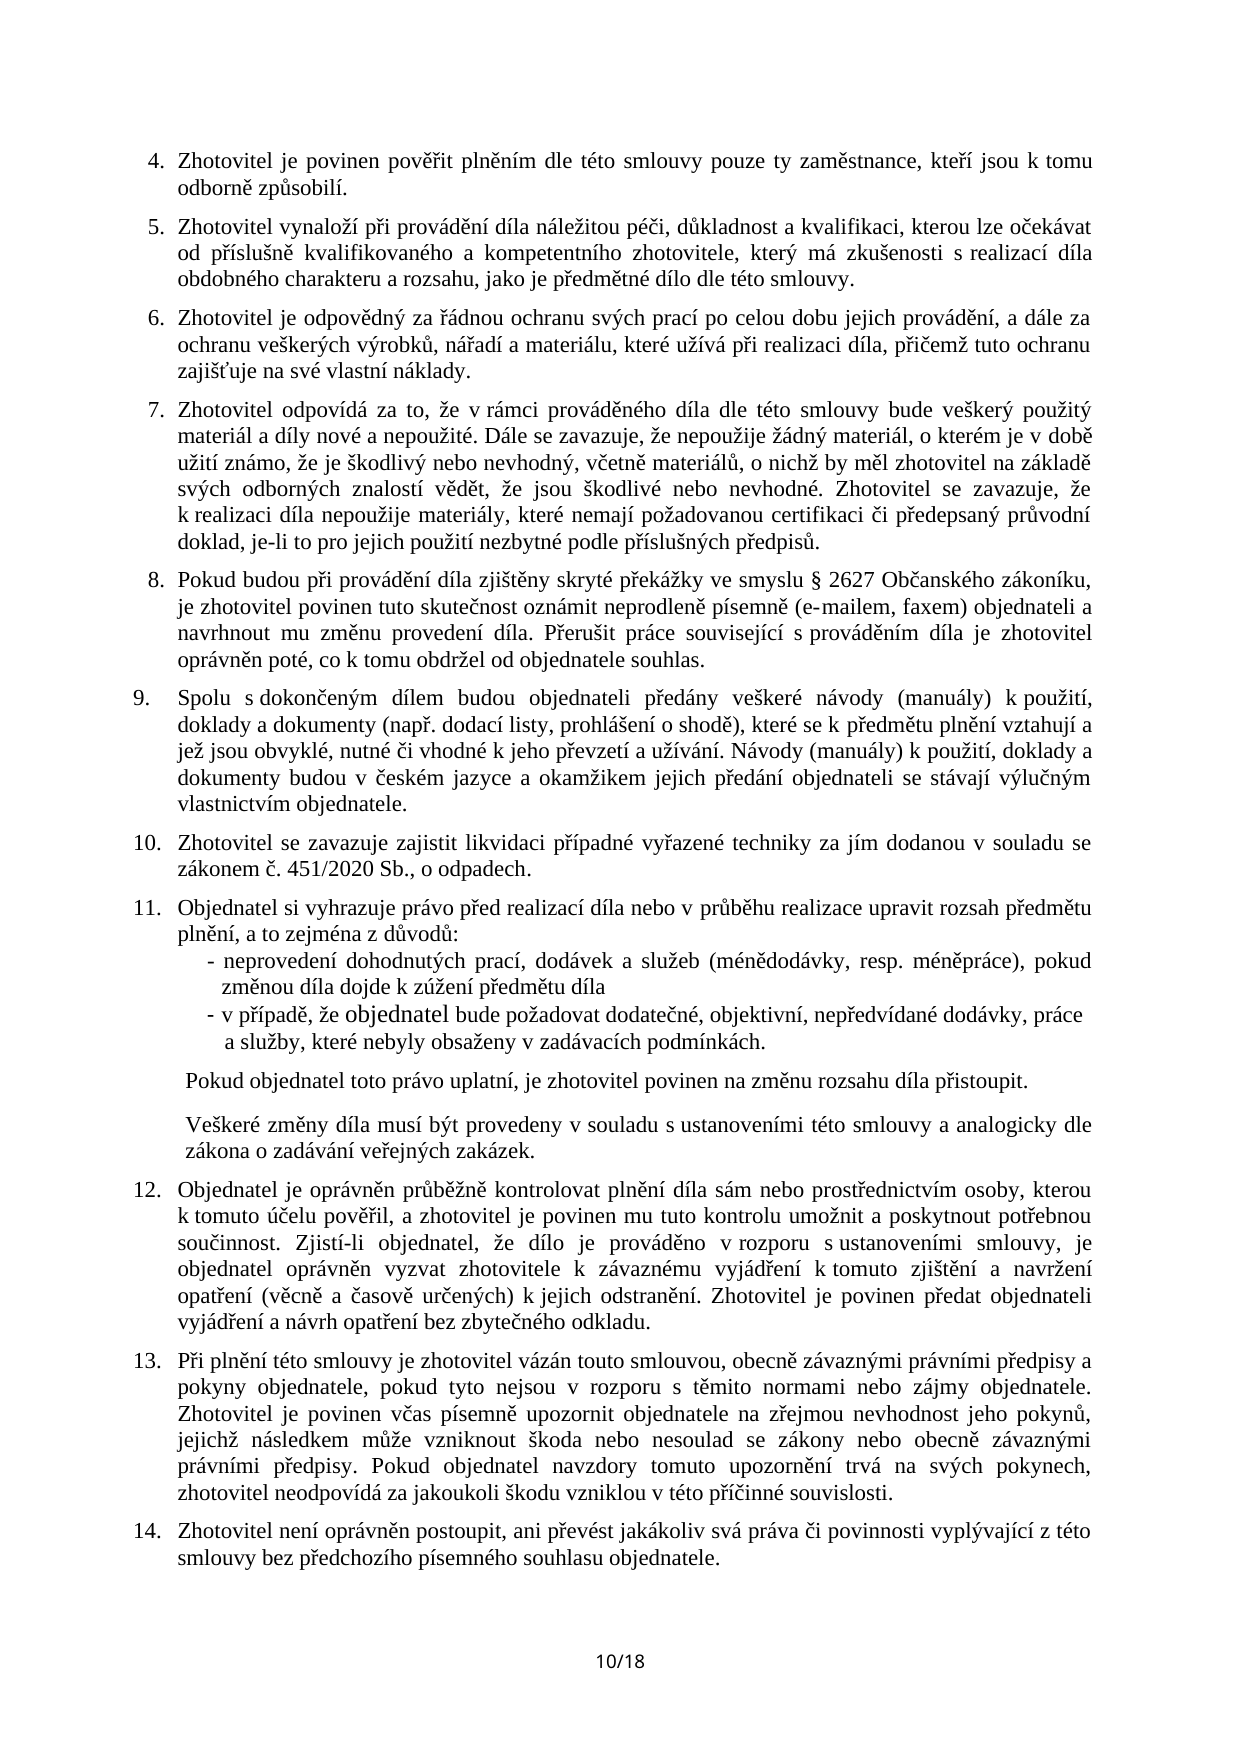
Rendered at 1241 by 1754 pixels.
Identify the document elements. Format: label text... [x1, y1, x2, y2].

text Pokud objednatel toto právo uplatní, je zhotovitel povinen na změnu rozsahu díla přistoupit. [185, 1067, 1093, 1093]
text - neprovedení dohodnutých prací, dodávek a služeb (ménědodávky, resp. méněpráce), pokud změnou díla dojde k zúžení předmětu díla [207, 947, 1093, 999]
list Zhotovitel odpovídá za to, že v rámci prováděného díla dle této smlouvy bude veškerý použitý materiál a díly nové a nepoužité. Dále se zavazuje, že nepoužije žádný materiál, o kterém je v době užití známo, že je škodlivý nebo nevhodný, včetně materiálů, o nichž by měl zhotovitel na základě svých odborných znalostí vědět, že jsou škodlivé nebo nevhodné. Zhotovitel se zavazuje, že k realizaci díla nepoužije materiály, které nemají požadovanou certifikaci či předepsaný průvodní doklad, je-li to pro jejich použití nezbytné podle příslušných předpisů. [148, 396, 1093, 554]
list Pokud budou při provádění díla zjištěny skryté překážky ve smyslu § 2627 Občanského zákoníku, je zhotovitel povinen tuto skutečnost oznámit neprodleně písemně (e-mailem, faxem) objednateli a navrhnout mu změnu provedení díla. Přerušit práce související s prováděním díla je zhotovitel oprávněn poté, co k tomu obdržel od objednatele souhlas. [148, 567, 1093, 672]
list Zhotovitel je povinen pověřit plněním dle této smlouvy pouze ty zaměstnance, kteří jsou k tomu odborně způsobilí. [148, 148, 1093, 200]
list Při plnění této smlouvy je zhotovitel vázán touto smlouvou, obecně závaznými právními předpisy a pokyny objednatele, pokud tyto nejsou v rozporu s těmito normami nebo zájmy objednatele. Zhotovitel je povinen včas písemně upozornit objednatele na zřejmou nevhodnost jeho pokynů, jejichž následkem může vzniknout škoda nebo nesoulad se zákony nebo obecně závaznými právními předpisy. Pokud objednatel navzdory tomuto upozornění trvá na svých pokynech, zhotovitel neodpovídá za jakoukoli škodu vzniklou v této příčinné souvislosti. [133, 1347, 1093, 1505]
list Veškeré změny díla musí být provedeny v souladu s ustanoveními této smlouvy a analogicky dle zákona o zadávání veřejných zakázek. [185, 1111, 1093, 1164]
text a služby, které nebyly obsaženy v zadávacích podmínkách. [224, 1028, 1093, 1054]
list Objednatel si vyhrazuje právo před realizací díla nebo v průběhu realizace upravit rozsah předmětu plnění, a to zejména z důvodů: [133, 894, 1093, 947]
list Zhotovitel se zavazuje zajistit likvidaci případné vyřazené techniky za jím dodanou v souladu se zákonem č. 451/2020 Sb., o odpadech. [133, 829, 1093, 881]
list Objednatel je oprávněn průběžně kontrolovat plnění díla sám nebo prostřednictvím osoby, kterou k tomuto účelu pověřil, a zhotovitel je povinen mu tuto kontrolu umožnit a poskytnout potřebnou součinnost. Zjistí-li objednatel, že dílo je prováděno v rozporu s ustanoveními smlouvy, je objednatel oprávněn vyzvat zhotovitele k závaznému vyjádření k tomuto zjištění a navržení opatření (věcně a časově určených) k jejich odstranění. Zhotovitel je povinen předat objednateli vyjádření a návrh opatření bez zbytečného odkladu. [133, 1176, 1093, 1334]
list Spolu s dokončeným dílem budou objednateli předány veškeré návody (manuály) k použití, doklady a dokumenty (např. dodací listy, prohlášení o shodě), které se k předmětu plnění vztahují a jež jsou obvyklé, nutné či vhodné k jeho převzetí a užívání. Návody (manuály) k použití, doklady a dokumenty budou v českém jazyce a okamžikem jejich předání objednateli se stávají výlučným vlastnictvím objednatele. [133, 684, 1093, 816]
list Zhotovitel je odpovědný za řádnou ochranu svých prací po celou dobu jejich provádění, a dále za ochranu veškerých výrobků, nářadí a materiálu, které užívá při realizaci díla, přičemž tuto ochranu zajišťuje na své vlastní náklady. [148, 304, 1093, 383]
list Zhotovitel není oprávněn postoupit, ani převést jakákoliv svá práva či povinnosti vyplývající z této smlouvy bez předchozího písemného souhlasu objednatele. [133, 1517, 1093, 1570]
list v případě, že objednatel bude požadovat dodatečné, objektivní, nepředvídané dodávky, práce [207, 999, 1093, 1028]
list Zhotovitel vynaloží při provádění díla náležitou péči, důkladnost a kvalifikaci, kterou lze očekávat od příslušně kvalifikovaného a kompetentního zhotovitele, který má zkušenosti s realizací díla obdobného charakteru a rozsahu, jako je předmětné dílo dle této smlouvy. [148, 213, 1093, 292]
